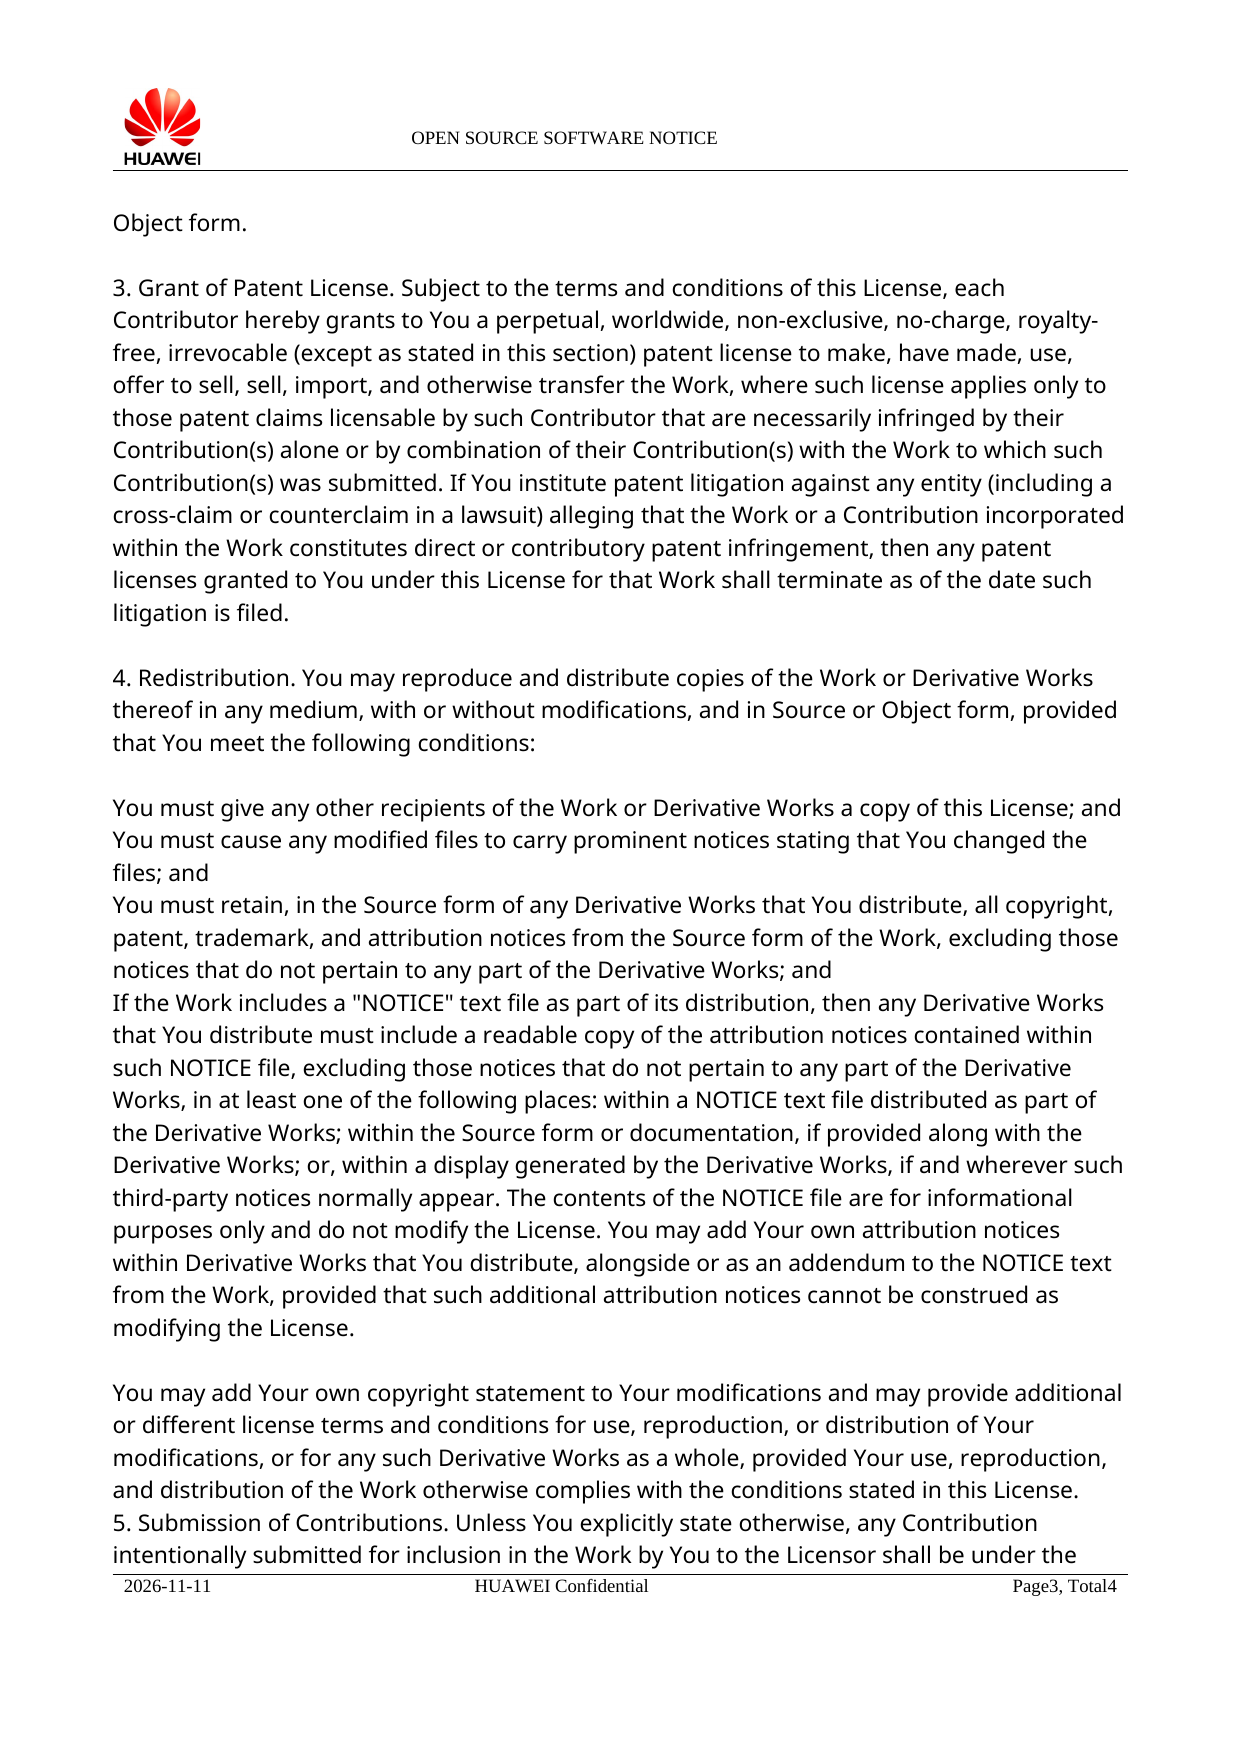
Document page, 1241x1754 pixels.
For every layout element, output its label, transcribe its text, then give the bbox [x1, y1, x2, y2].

text You may add Your own copyright statement to Your modifications and may provide additional or different license terms and conditions for use, reproduction, or distribution of Your modifications, or for any such Derivative Works as a whole, provided Your use, reproduction, and distribution of the Work otherwise complies with the conditions stated in this License. [112, 1376, 1128, 1506]
picture [124, 88, 201, 165]
text You must retain, in the Source form of any Derivative Works that You distribute, all copyright, patent, trademark, and attribution notices from the Source form of the Work, excluding those notices that do not pertain to any part of the Derivative Works; and [112, 889, 1128, 986]
text 3. Grant of Patent License. Subject to the terms and conditions of this License, each Contributor hereby grants to You a perpetual, worldwide, non-exclusive, no-charge, royalty-free, irrevocable (except as stated in this section) patent license to make, have made, use, offer to sell, sell, import, and otherwise transfer the Work, where such license applies only to those patent claims licensable by such Contributor that are necessarily infringed by their Contribution(s) alone or by combination of their Contribution(s) with the Work to which such Contribution(s) was submitted. If You institute patent litigation against any entity (including a cross-claim or counterclaim in a lawsuit) alleging that the Work or a Contribution incorporated within the Work constitutes direct or contributory patent infringement, then any patent licenses granted to You under this License for that Work shall terminate as of the date such litigation is filed. [112, 271, 1128, 629]
text 4. Redistribution. You may reproduce and distribute copies of the Work or Derivative Works thereof in any medium, with or without modifications, and in Source or Object form, provided that You meet the following conditions: [112, 661, 1128, 759]
text You must cause any modified files to carry prominent notices stating that You changed the files; and [112, 824, 1128, 889]
text If the Work includes a "NOTICE" text file as part of its distribution, then any Derivative Works that You distribute must include a readable copy of the attribution notices contained within such NOTICE file, excluding those notices that do not pertain to any part of the Derivative Works, in at least one of the following places: within a NOTICE text file distributed as part of the Derivative Works; within the Source form or documentation, if provided along with the Derivative Works; or, within a display generated by the Derivative Works, if and wherever such third-party notices normally appear. The contents of the NOTICE file are for informational purposes only and do not modify the License. You may add Your own attribution notices within Derivative Works that You distribute, alongside or as an addendum to the NOTICE text from the Work, provided that such additional attribution notices cannot be construed as modifying the License. [112, 986, 1128, 1344]
text You must give any other recipients of the Work or Derivative Works a copy of this License; and [112, 791, 1128, 824]
